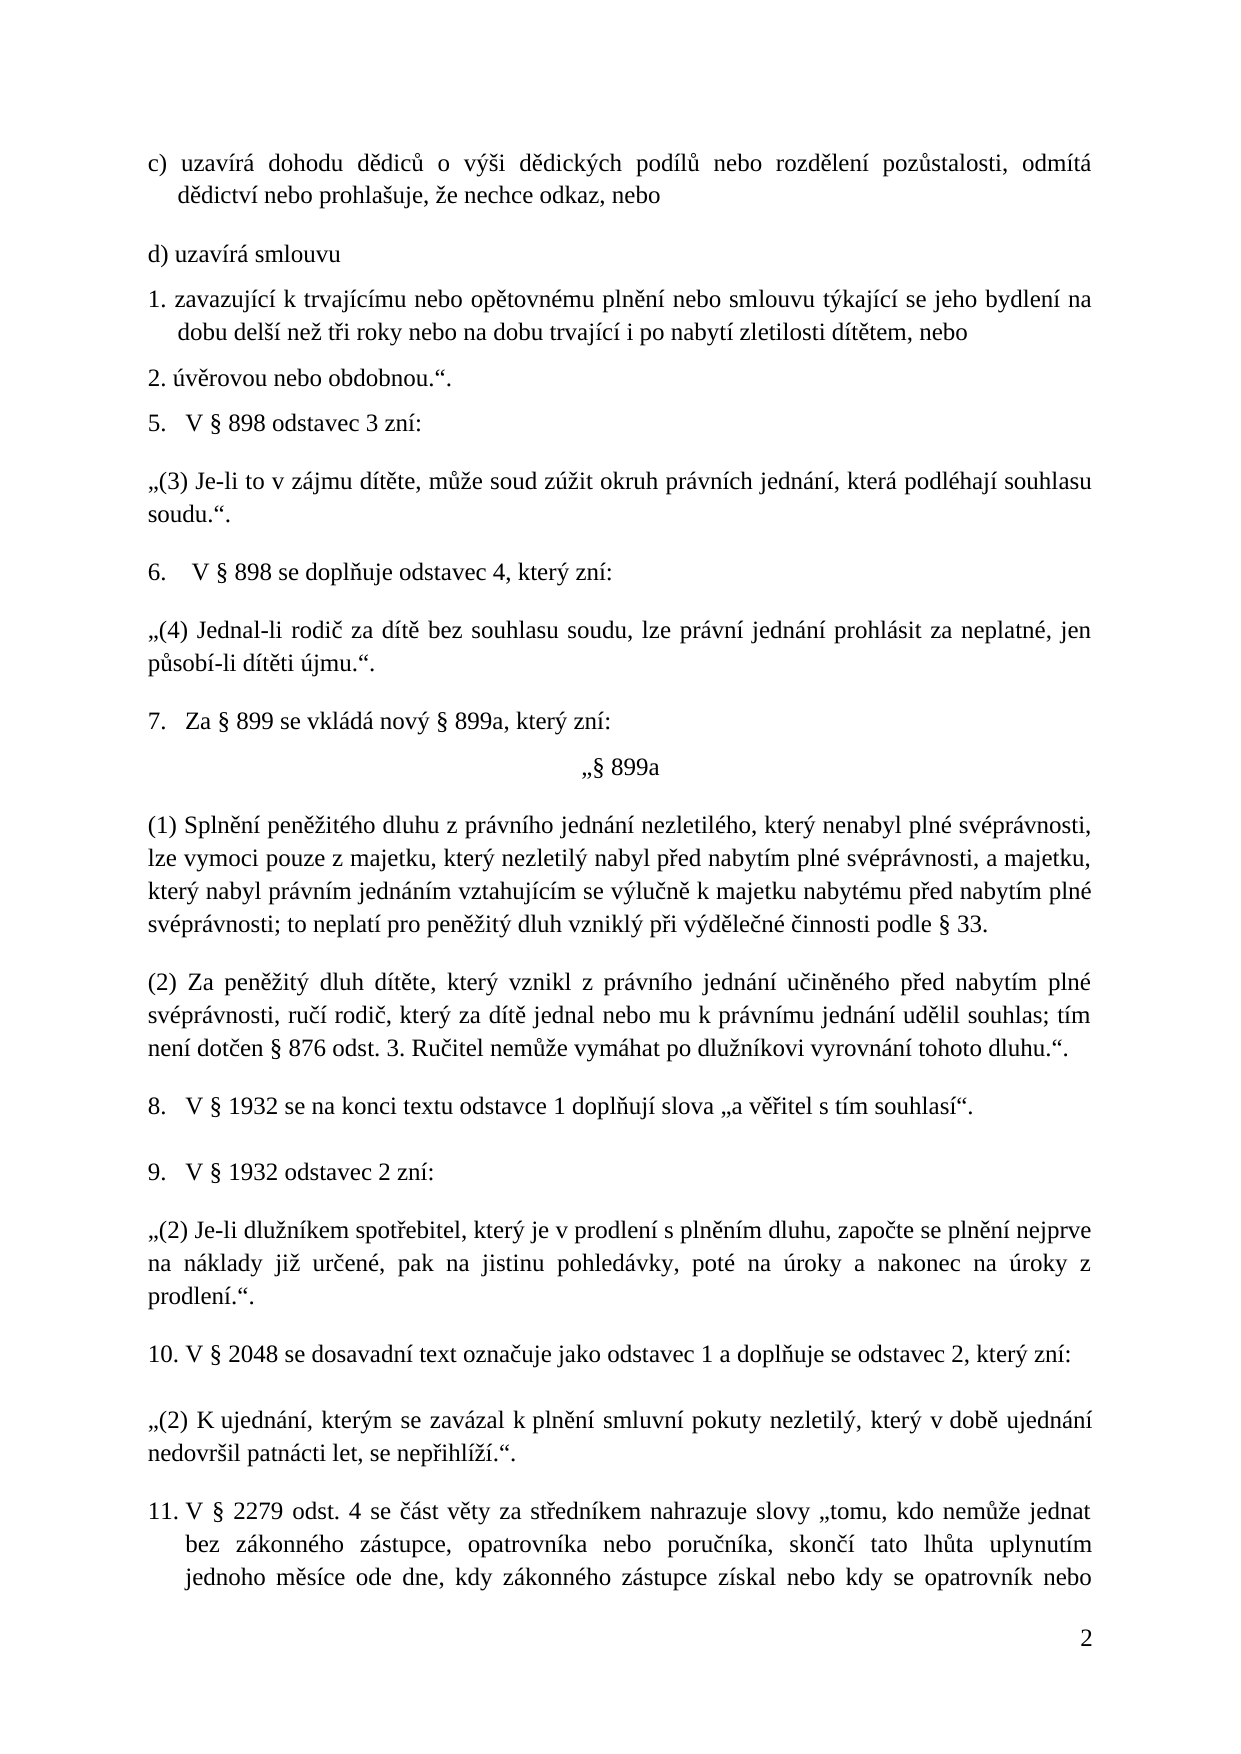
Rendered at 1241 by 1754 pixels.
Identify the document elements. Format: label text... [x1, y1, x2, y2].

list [148, 1496, 1093, 1591]
list V § 1932 odstavec 2 zní: [148, 1157, 1093, 1186]
text „(2) K ujednání, kterým se zavázal k plnění smluvní pokuty nezletilý, který v době ujednání nedovršil patnácti let, se nepřihlíží.“. [148, 1405, 1093, 1467]
list V § 898 se doplňuje odstavec 4, který zní: [148, 557, 1093, 586]
text „§ 899a [148, 752, 1093, 781]
list V § 1932 se na konci textu odstavce 1 doplňují slova „a věřitel s tím souhlasí“. [148, 1091, 1093, 1120]
text „(2) Je-li dlužníkem spotřebitel, který je v prodlení s plněním dluhu, započte se plnění nejprve na náklady již určené, pak na jistinu pohledávky, poté na úroky a nakonec na úroky z prodlení.“. [148, 1215, 1093, 1310]
list V § 2048 se dosavadní text označuje jako odstavec 1 a doplňuje se odstavec 2, který zní: [148, 1339, 1093, 1368]
text 1. zavazující k trvajícímu nebo opětovnému plnění nebo smlouvu týkající se jeho bydlení na dobu delší než tři roky nebo na dobu trvající i po nabytí zletilosti dítětem, nebo [148, 284, 1093, 346]
text 2. úvěrovou nebo obdobnou.“. [148, 363, 1093, 391]
text „(3) Je-li to v zájmu dítěte, může soud zúžit okruh právních jednání, která podléhají souhlasu soudu.“. [148, 466, 1093, 528]
text c) uzavírá dohodu dědiců o výši dědických podílů nebo rozdělení pozůstalosti, odmítá dědictví nebo prohlašuje, že nechce odkaz, nebo [148, 148, 1093, 209]
list Za § 899 se vkládá nový § 899a, který zní: [148, 706, 1093, 735]
text (1) Splnění peněžitého dluhu z právního jednání nezletilého, který nenabyl plné svéprávnosti, lze vymoci pouze z majetku, který nezletilý nabyl před nabytím plné svéprávnosti, a majetku, který nabyl právním jednáním vztahujícím se výlučně k majetku nabytému před nabytím plné svéprávnosti; to neplatí pro peněžitý dluh vzniklý při výdělečné činnosti podle § 33. [148, 810, 1093, 938]
text „(4) Jednal-li rodič za dítě bez souhlasu soudu, lze právní jednání prohlásit za neplatné, jen působí-li dítěti újmu.“. [148, 615, 1093, 677]
text d) uzavírá smlouvu [148, 239, 1093, 267]
list V § 898 odstavec 3 zní: [148, 408, 1093, 437]
text (2) Za peněžitý dluh dítěte, který vznikl z právního jednání učiněného před nabytím plné svéprávnosti, ručí rodič, který za dítě jednal nebo mu k právnímu jednání udělil souhlas; tím není dotčen § 876 odst. 3. Ručitel nemůže vymáhat po dlužníkovi vyrovnání tohoto dluhu.“. [148, 967, 1093, 1062]
